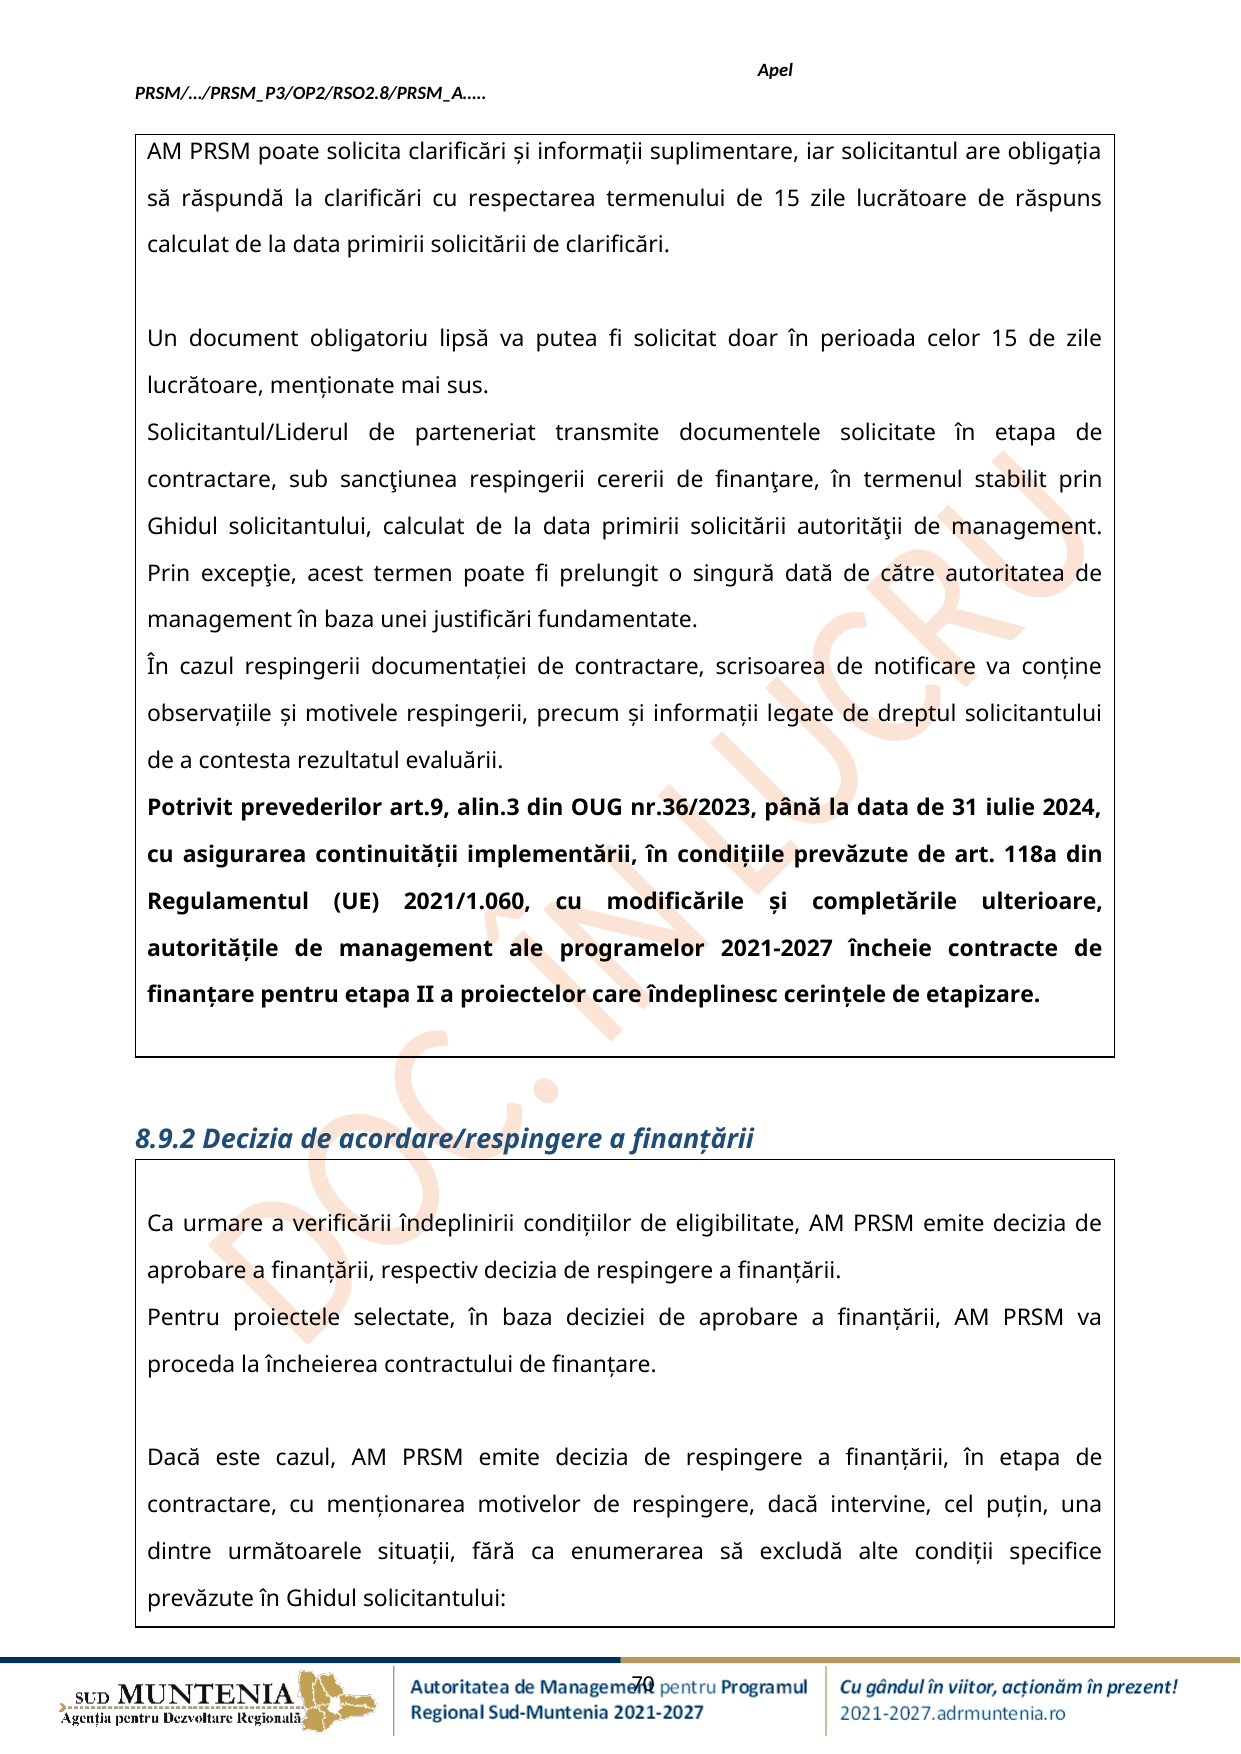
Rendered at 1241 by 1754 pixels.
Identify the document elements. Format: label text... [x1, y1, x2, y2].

picture [0, 1657, 1241, 1737]
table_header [136, 135, 1114, 1056]
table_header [136, 1160, 1114, 1626]
subtitle 8.9.2 Decizia de acordare/respingere a finanțării [135, 1119, 1150, 1156]
